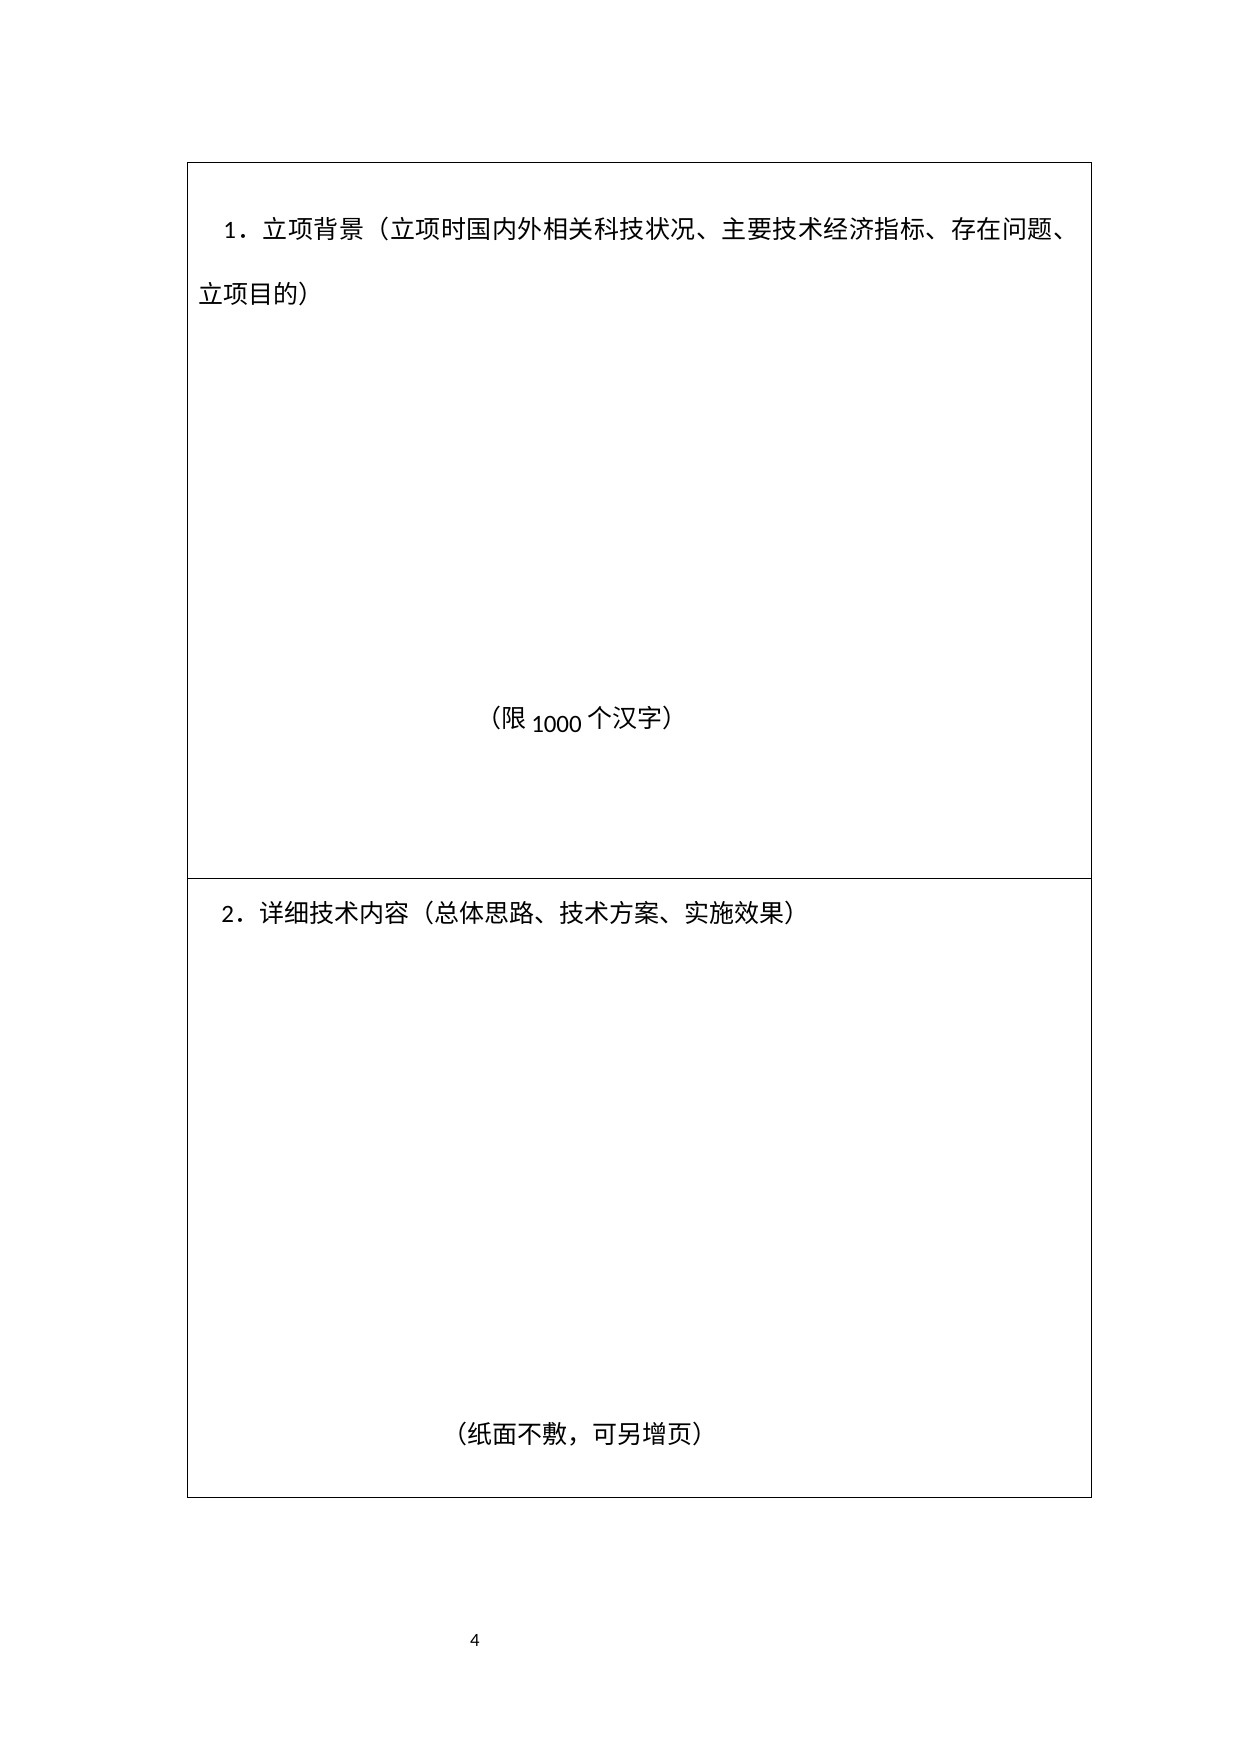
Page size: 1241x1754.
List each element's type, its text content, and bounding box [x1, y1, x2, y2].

table_header 1．立项背景（立项时国内外相关科技状况、主要技术经济指标、存在问题、立项目的） （限1000个汉字） [188, 163, 1091, 878]
table_cell 2．详细技术内容（总体思路、技术方案、实施效果） （纸面不敷，可另增页） [188, 879, 1091, 1497]
